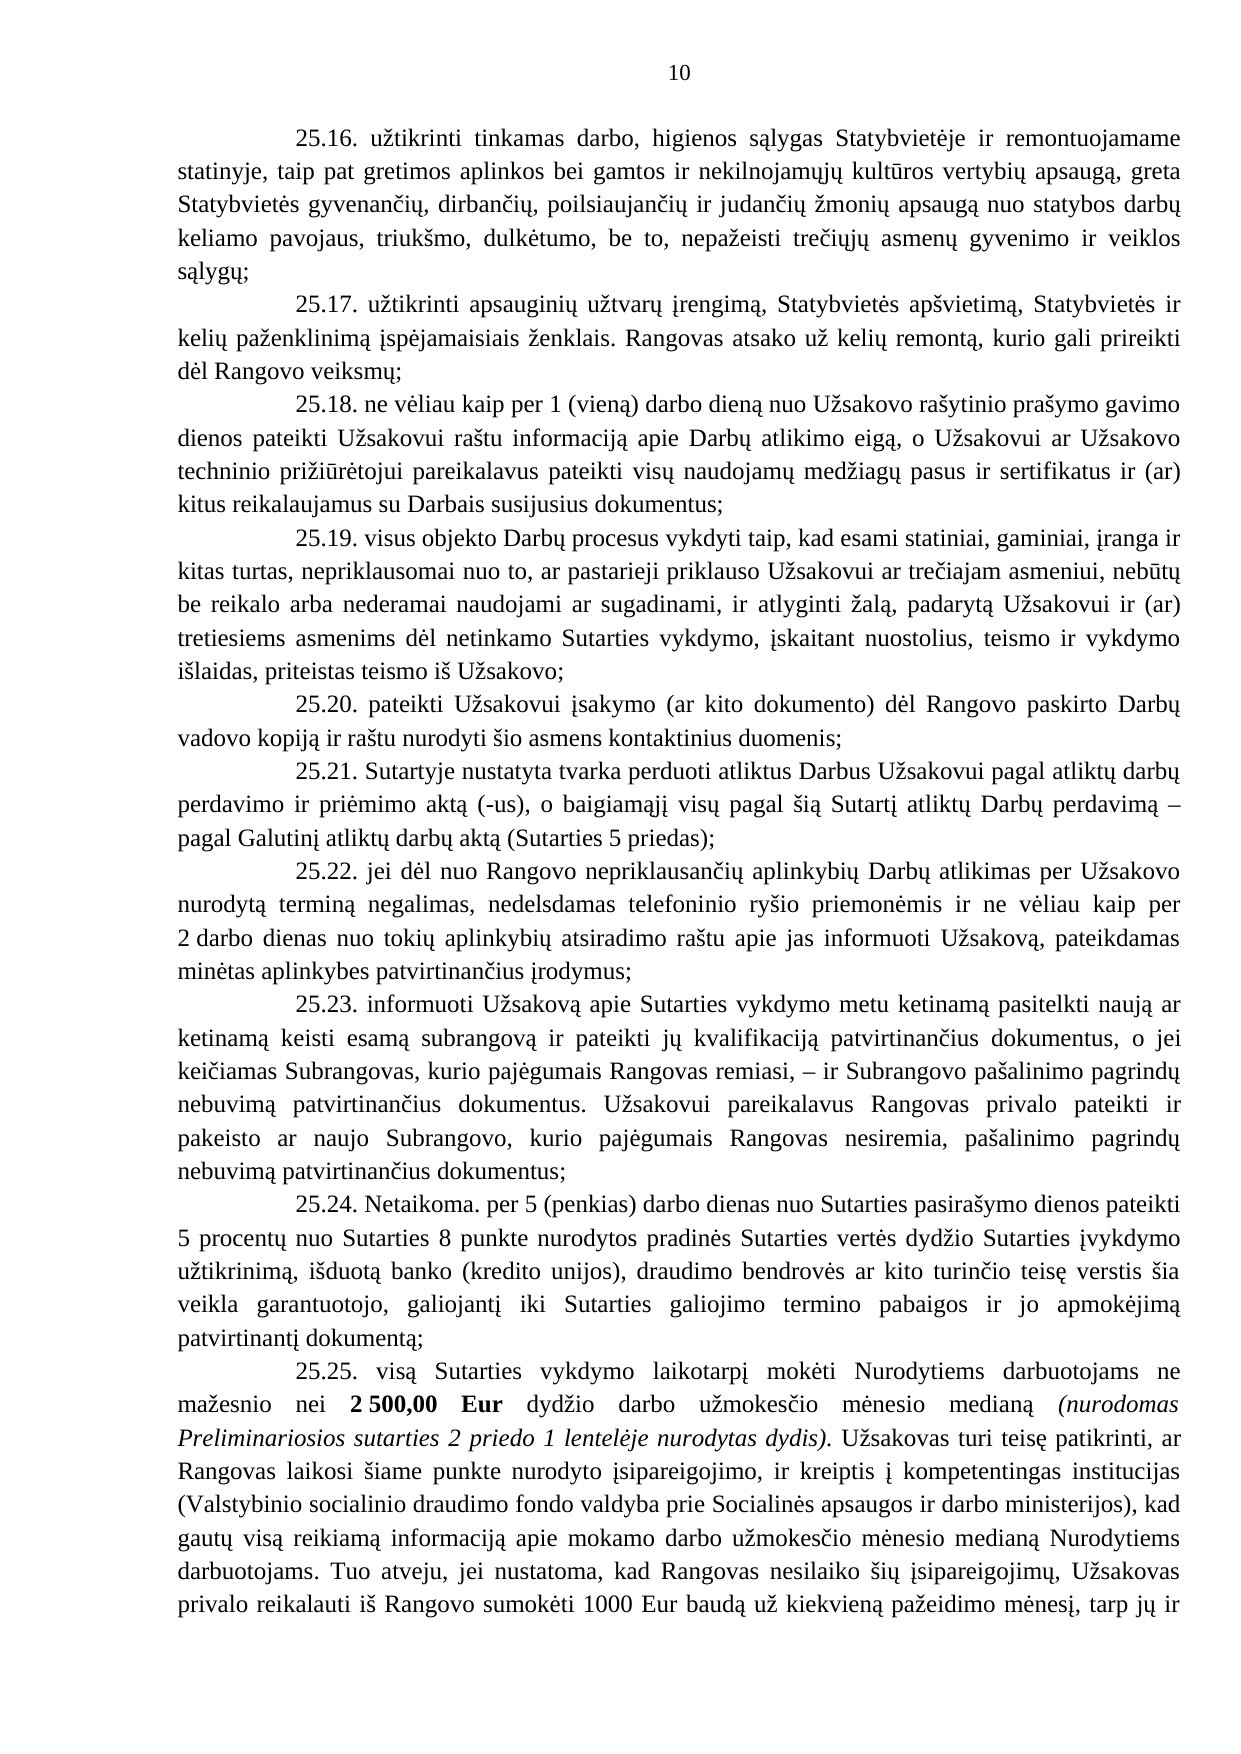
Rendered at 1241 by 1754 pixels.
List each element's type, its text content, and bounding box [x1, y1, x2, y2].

text 25.18. ne vėliau kaip per 1 (vieną) darbo dieną nuo Užsakovo rašytinio prašymo gavimo dienos pateikti Užsakovui raštu informaciją apie Darbų atlikimo eigą, o Užsakovui ar Užsakovo techninio prižiūrėtojui pareikalavus pateikti visų naudojamų medžiagų pasus ir sertifikatus ir (ar) kitus reikalaujamus su Darbais susijusius dokumentus; [177, 385, 1181, 518]
text 25.19. visus objekto Darbų procesus vykdyti taip, kad esami statiniai, gaminiai, įranga ir kitas turtas, nepriklausomai nuo to, ar pastarieji priklauso Užsakovui ar trečiajam asmeniui, nebūtų be reikalo arba nederamai naudojami ar sugadinami, ir atlyginti žalą, padarytą Užsakovui ir (ar) tretiesiems asmenims dėl netinkamo Sutarties vykdymo, įskaitant nuostolius, teismo ir vykdymo išlaidas, priteistas teismo iš Užsakovo; [177, 518, 1181, 685]
text 25.22. jei dėl nuo Rangovo nepriklausančių aplinkybių Darbų atlikimas per Užsakovo nurodytą terminą negalimas, nedelsdamas telefoninio ryšio priemonėmis ir ne vėliau kaip per 2 darbo dienas nuo tokių aplinkybių atsiradimo raštu apie jas informuoti Užsakovą, pateikdamas minėtas aplinkybes patvirtinančius įrodymus; [177, 851, 1181, 985]
text 25.23. informuoti Užsakovą apie Sutarties vykdymo metu ketinamą pasitelkti naują ar ketinamą keisti esamą subrangovą ir pateikti jų kvalifikaciją patvirtinančius dokumentus, o jei keičiamas Subrangovas, kurio pajėgumais Rangovas remiasi, – ir Subrangovo pašalinimo pagrindų nebuvimą patvirtinančius dokumentus. Užsakovui pareikalavus Rangovas privalo pateikti ir pakeisto ar naujo Subrangovo, kurio pajėgumais Rangovas nesiremia, pašalinimo pagrindų nebuvimą patvirtinančius dokumentus; [177, 985, 1181, 1185]
text 25.20. pateikti Užsakovui įsakymo (ar kito dokumento) dėl Rangovo paskirto Darbų vadovo kopiją ir raštu nurodyti šio asmens kontaktinius duomenis; [177, 685, 1181, 751]
text 25.24. Netaikoma. per 5 (penkias) darbo dienas nuo Sutarties pasirašymo dienos pateikti 5 procentų nuo Sutarties 8 punkte nurodytos pradinės Sutarties vertės dydžio Sutarties įvykdymo užtikrinimą, išduotą banko (kredito unijos), draudimo bendrovės ar kito turinčio teisę verstis šia veikla garantuotojo, galiojantį iki Sutarties galiojimo termino pabaigos ir jo apmokėjimą patvirtinantį dokumentą; [177, 1185, 1181, 1351]
text 25.17. užtikrinti apsauginių užtvarų įrengimą, Statybvietės apšvietimą, Statybvietės ir kelių paženklinimą įspėjamaisiais ženklais. Rangovas atsako už kelių remontą, kurio gali prireikti dėl Rangovo veiksmų; [177, 285, 1181, 385]
text 25.16. užtikrinti tinkamas darbo, higienos sąlygas Statybvietėje ir remontuojamame statinyje, taip pat gretimos aplinkos bei gamtos ir nekilnojamųjų kultūros vertybių apsaugą, greta Statybvietės gyvenančių, dirbančių, poilsiaujančių ir judančių žmonių apsaugą nuo statybos darbų keliamo pavojaus, triukšmo, dulkėtumo, be to, nepažeisti trečiųjų asmenų gyvenimo ir veiklos sąlygų; [177, 118, 1181, 285]
text 25.21. Sutartyje nustatyta tvarka perduoti atliktus Darbus Užsakovui pagal atliktų darbų perdavimo ir priėmimo aktą (-us), o baigiamąjį visų pagal šią Sutartį atliktų Darbų perdavimą – pagal Galutinį atliktų darbų aktą (Sutarties 5 priedas); [177, 751, 1181, 851]
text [177, 1351, 1181, 1618]
